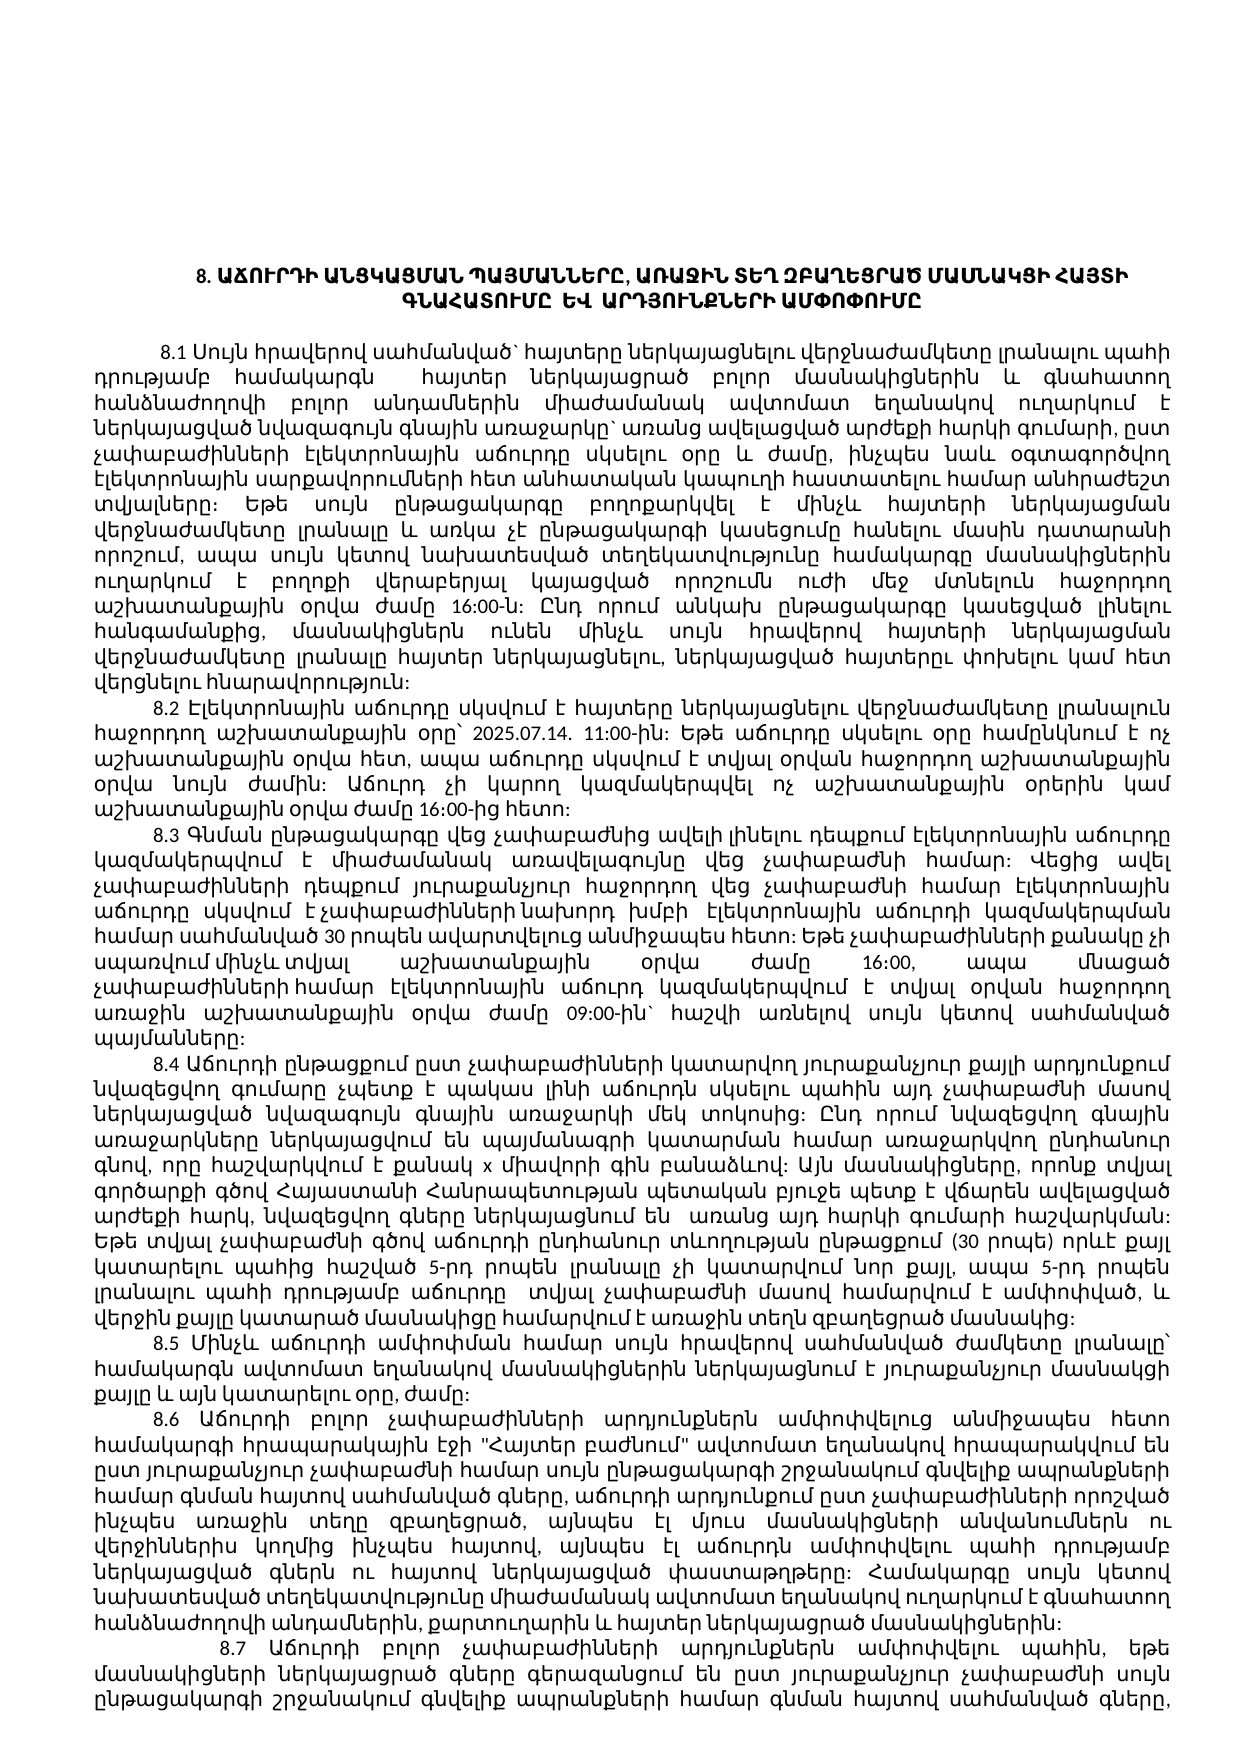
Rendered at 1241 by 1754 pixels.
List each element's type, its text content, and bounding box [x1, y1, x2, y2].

text 8.5 Մինչև աճուրդի ամփոփման համար սույն հրավերով սահմանված ժամկետը լրանալը՝ համակարգն ավտոմատ եղանակով մասնակիցներին ներկայացնում է յուրաքանչյուր մասնակցի քայլը և այն կատարելու օրը, ժամը: [94, 1330, 1171, 1407]
text 8.3 Գնման ընթացակարգը վեց չափաբաժնից ավելի լինելու դեպքում էլեկտրոնային աճուրդը կազմակերպվում է միաժամանակ առավելագույնը վեց չափաբաժնի համար: Վեցից ավել չափաբաժինների դեպքում յուրաքանչյուր հաջորդող վեց չափաբաժնի համար էլեկտրոնային աճուրդը սկսվում է չափաբաժինների նախորդ խմբի էլեկտրոնային աճուրդի կազմակերպման համար սահմանված 30 րոպեն ավարտվելուց անմիջապես հետո: Եթե չափաբաժինների քանակը չի սպառվում մինչև տվյալ աշխատանքային օրվա ժամը 16։00, ապա մնացած չափաբաժինների համար էլեկտրոնային աճուրդ կազմակերպվում է տվյալ օրվան հաջորդող առաջին աշխատանքային օրվա ժամը 09:00-ին` հաշվի առնելով սույն կետով սահմանված պայմանները: [94, 822, 1171, 1051]
text 8.2 Էլեկտրոնային աճուրդը սկսվում է հայտերը ներկայացնելու վերջնաժամկետը լրանալուն հաջորդող աշխատանքային օրը՝ 2025.07.14. 11:00 -ին: Եթե աճուրդը սկսելու օրը համընկնում է ոչ աշխատանքային օրվա հետ, ապա աճուրդը սկսվում է տվյալ օրվան հաջորդող աշխատանքային օրվա նույն ժամին: Աճուրդ չի կարող կազմակերպվել ոչ աշխատանքային օրերին կամ աշխատանքային օրվա ժամը 16։00-ից հետո: [94, 695, 1171, 822]
text 8.6 Աճուրդի բոլոր չափաբաժինների արդյունքներն ամփոփվելուց անմիջապես հետո համակարգի հրապարակային էջի "Հայտեր բաժնում" ավտոմատ եղանակով հրապարակվում են ըստ յուրաքանչյուր չափաբաժնի համար սույն ընթացակարգի շրջանակում գնվելիք ապրանքների համար գնման հայտով սահմանված գները, աճուրդի արդյունքում ըստ չափաբաժինների որոշված ինչպես առաջին տեղը զբաղեցրած, այնպես էլ մյուս մասնակիցների անվանումներն ու վերջիններիս կողմից ինչպես հայտով, այնպես էլ աճուրդն ամփոփվելու պահի դրությամբ ներկայացված գներն ու հայտով ներկայացված փաստաթղթերը: Համակարգը սույն կետով նախատեսված տեղեկատվությունը միաժամանակ ավտոմատ եղանակով ուղարկում է գնահատող հանձնաժողովի անդամներին, քարտուղարին և հայտեր ներկայացրած մասնակիցներին: [94, 1407, 1171, 1635]
text 8.4 Աճուրդի ընթացքում ըստ չափաբաժինների կատարվող յուրաքանչյուր քայլի արդյունքում նվազեցվող գումարը չպետք է պակաս լինի աճուրդն սկսելու պահին այդ չափաբաժնի մասով ներկայացված նվազագույն գնային առաջարկի մեկ տոկոսից: Ընդ որում նվազեցվող գնային առաջարկները ներկայացվում են պայմանագրի կատարման համար առաջարկվող ընդհանուր գնով, որը հաշվարկվում է քանակ x միավորի գին բանաձևով: Այն մասնակիցները, որոնք տվյալ գործարքի գծով Հայաստանի Հանրապետության պետական բյուջե պետք է վճարեն ավելացված արժեքի հարկ, նվազեցվող գները ներկայացնում են առանց այդ հարկի գումարի հաշվարկման: Եթե տվյալ չափաբաժնի գծով աճուրդի ընդհանուր տևողության ընթացքում (30 րոպե) որևէ քայլ կատարելու պահից հաշված 5-րդ րոպեն լրանալը չի կատարվում նոր քայլ, ապա 5-րդ րոպեն լրանալու պահի դրությամբ աճուրդը տվյալ չափաբաժնի մասով համարվում է ամփոփված, և վերջին քայլը կատարած մասնակիցը համարվում է առաջին տեղն զբաղեցրած մասնակից: [94, 1051, 1171, 1330]
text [94, 1635, 1171, 1712]
text 8. ԱՃՈՒՐԴԻ ԱՆՑԿԱՑՄԱՆ ՊԱՅՄԱՆՆԵՐԸ, ԱՌԱՋԻՆ ՏԵՂ ԶԲԱՂԵՑՐԱԾ ՄԱՍՆԱԿՑԻ ՀԱՅՏԻ [94, 263, 1171, 288]
text ԳՆԱՀԱՏՈՒՄԸ ԵՎ ԱՐԴՅՈՒՆՔՆԵՐԻ ԱՄՓՈՓՈՒՄԸ [94, 288, 1171, 314]
text 8.1 Սույն հրավերով սահմանված` հայտերը ներկայացնելու վերջնաժամկետը լրանալու պահի դրությամբ համակարգն հայտեր ներկայացրած բոլոր մասնակիցներին և գնահատող հանձնաժողովի բոլոր անդամներին միաժամանակ ավտոմատ եղանակով ուղարկում է ներկայացված նվազագույն գնային առաջարկը` առանց ավելացված արժեքի հարկի գումարի, ըստ չափաբաժինների էլեկտրոնային աճուրդը սկսելու օրը և ժամը, ինչպես նաև օգտագործվող էլեկտրոնային սարքավորումների հետ անհատական կապուղի հաստատելու համար անհրաժեշտ տվյալները։ Եթե սույն ընթացակարգը բողոքարկվել է մինչև հայտերի ներկայացման վերջնաժամկետը լրանալը և առկա չէ ընթացակարգի կասեցումը հանելու մասին դատարանի որոշում, ապա սույն կետով նախատեսված տեղեկատվությունը համակարգը մասնակիցներին ուղարկում է բողոքի վերաբերյալ կայացված որոշումն ուժի մեջ մտնելուն հաջորդող աշխատանքային օրվա ժամը 16:00-ն: Ընդ որում անկախ ընթացակարգը կասեցված լինելու հանգամանքից, մասնակիցներն ունեն մինչև սույն հրավերով հայտերի ներկայացման վերջնաժամկետը լրանալը հայտեր ներկայացնելու, ներկայացված հայտերըւ փոխելու կամ հետ վերցնելու հնարավորություն: [94, 339, 1171, 695]
